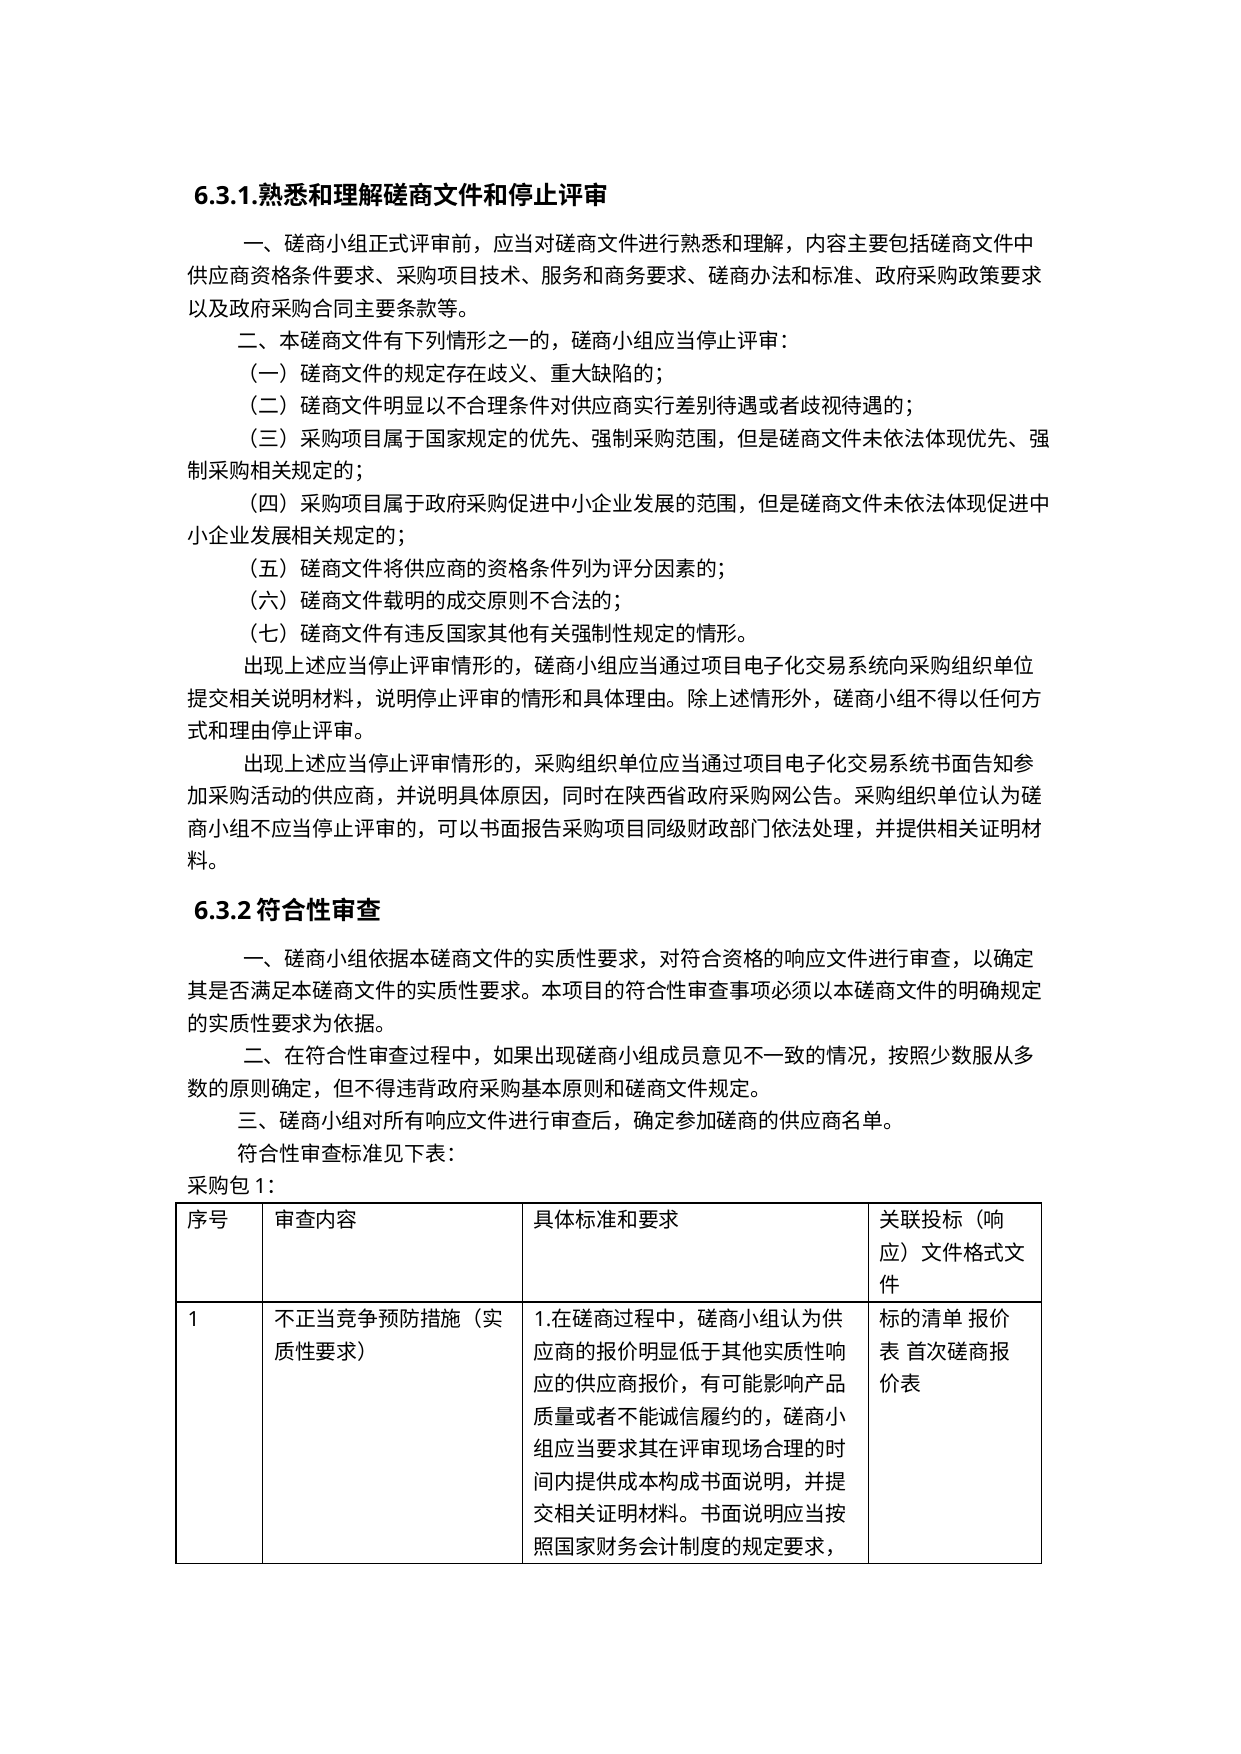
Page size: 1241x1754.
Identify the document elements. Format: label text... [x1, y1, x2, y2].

table_cell 标的清单 报价表 首次磋商报价表 [869, 1303, 1041, 1563]
table_cell 1 [177, 1303, 262, 1563]
table_header 关联投标（响应）文件格式文件 [869, 1204, 1041, 1301]
text （七）磋商文件有违反国家其他有关强制性规定的情形。 [187, 617, 1053, 649]
text 符合性审查标准见下表： [187, 1137, 1053, 1169]
text （六）磋商文件载明的成交原则不合法的； [187, 584, 1053, 617]
text 6.3.1.熟悉和理解磋商文件和停止评审 [187, 162, 1053, 227]
text 一、磋商小组正式评审前，应当对磋商文件进行熟悉和理解，内容主要包括磋商文件中供应商资格条件要求、采购项目技术、服务和商务要求、磋商办法和标准、政府采购政策要求以及政府采购合同主要条款等。 [187, 227, 1053, 324]
table_header 序号 [177, 1204, 262, 1301]
text 采购包1： [187, 1169, 1053, 1202]
text 一、磋商小组依据本磋商文件的实质性要求，对符合资格的响应文件进行审查，以确定其是否满足本磋商文件的实质性要求。本项目的符合性审查事项必须以本磋商文件的明确规定的实质性要求为依据。 [187, 942, 1053, 1039]
text （一）磋商文件的规定存在歧义、重大缺陷的； [187, 357, 1053, 389]
text （五）磋商文件将供应商的资格条件列为评分因素的； [187, 552, 1053, 584]
text （二）磋商文件明显以不合理条件对供应商实行差别待遇或者歧视待遇的； [187, 389, 1053, 422]
table_header 审查内容 [263, 1204, 522, 1301]
text 二、在符合性审查过程中，如果出现磋商小组成员意见不一致的情况，按照少数服从多数的原则确定，但不得违背政府采购基本原则和磋商文件规定。 [187, 1039, 1053, 1104]
table_cell 不正当竞争预防措施（实质性要求） [263, 1303, 522, 1563]
text 出现上述应当停止评审情形的，采购组织单位应当通过项目电子化交易系统书面告知参加采购活动的供应商，并说明具体原因，同时在陕西省政府采购网公告。采购组织单位认为磋商小组不应当停止评审的，可以书面报告采购项目同级财政部门依法处理，并提供相关证明材料。 [187, 747, 1053, 877]
text 出现上述应当停止评审情形的，磋商小组应当通过项目电子化交易系统向采购组织单位提交相关说明材料，说明停止评审的情形和具体理由。除上述情形外，磋商小组不得以任何方式和理由停止评审。 [187, 649, 1053, 747]
text 二、本磋商文件有下列情形之一的，磋商小组应当停止评审： [187, 324, 1053, 357]
text （四）采购项目属于政府采购促进中小企业发展的范围，但是磋商文件未依法体现促进中小企业发展相关规定的； [187, 487, 1053, 552]
text （三）采购项目属于国家规定的优先、强制采购范围，但是磋商文件未依法体现优先、强制采购相关规定的； [187, 422, 1053, 487]
table_header 具体标准和要求 [523, 1204, 868, 1301]
text 三、磋商小组对所有响应文件进行审查后，确定参加磋商的供应商名单。 [187, 1104, 1053, 1137]
text 6.3.2符合性审查 [187, 877, 1053, 942]
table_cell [523, 1303, 868, 1563]
